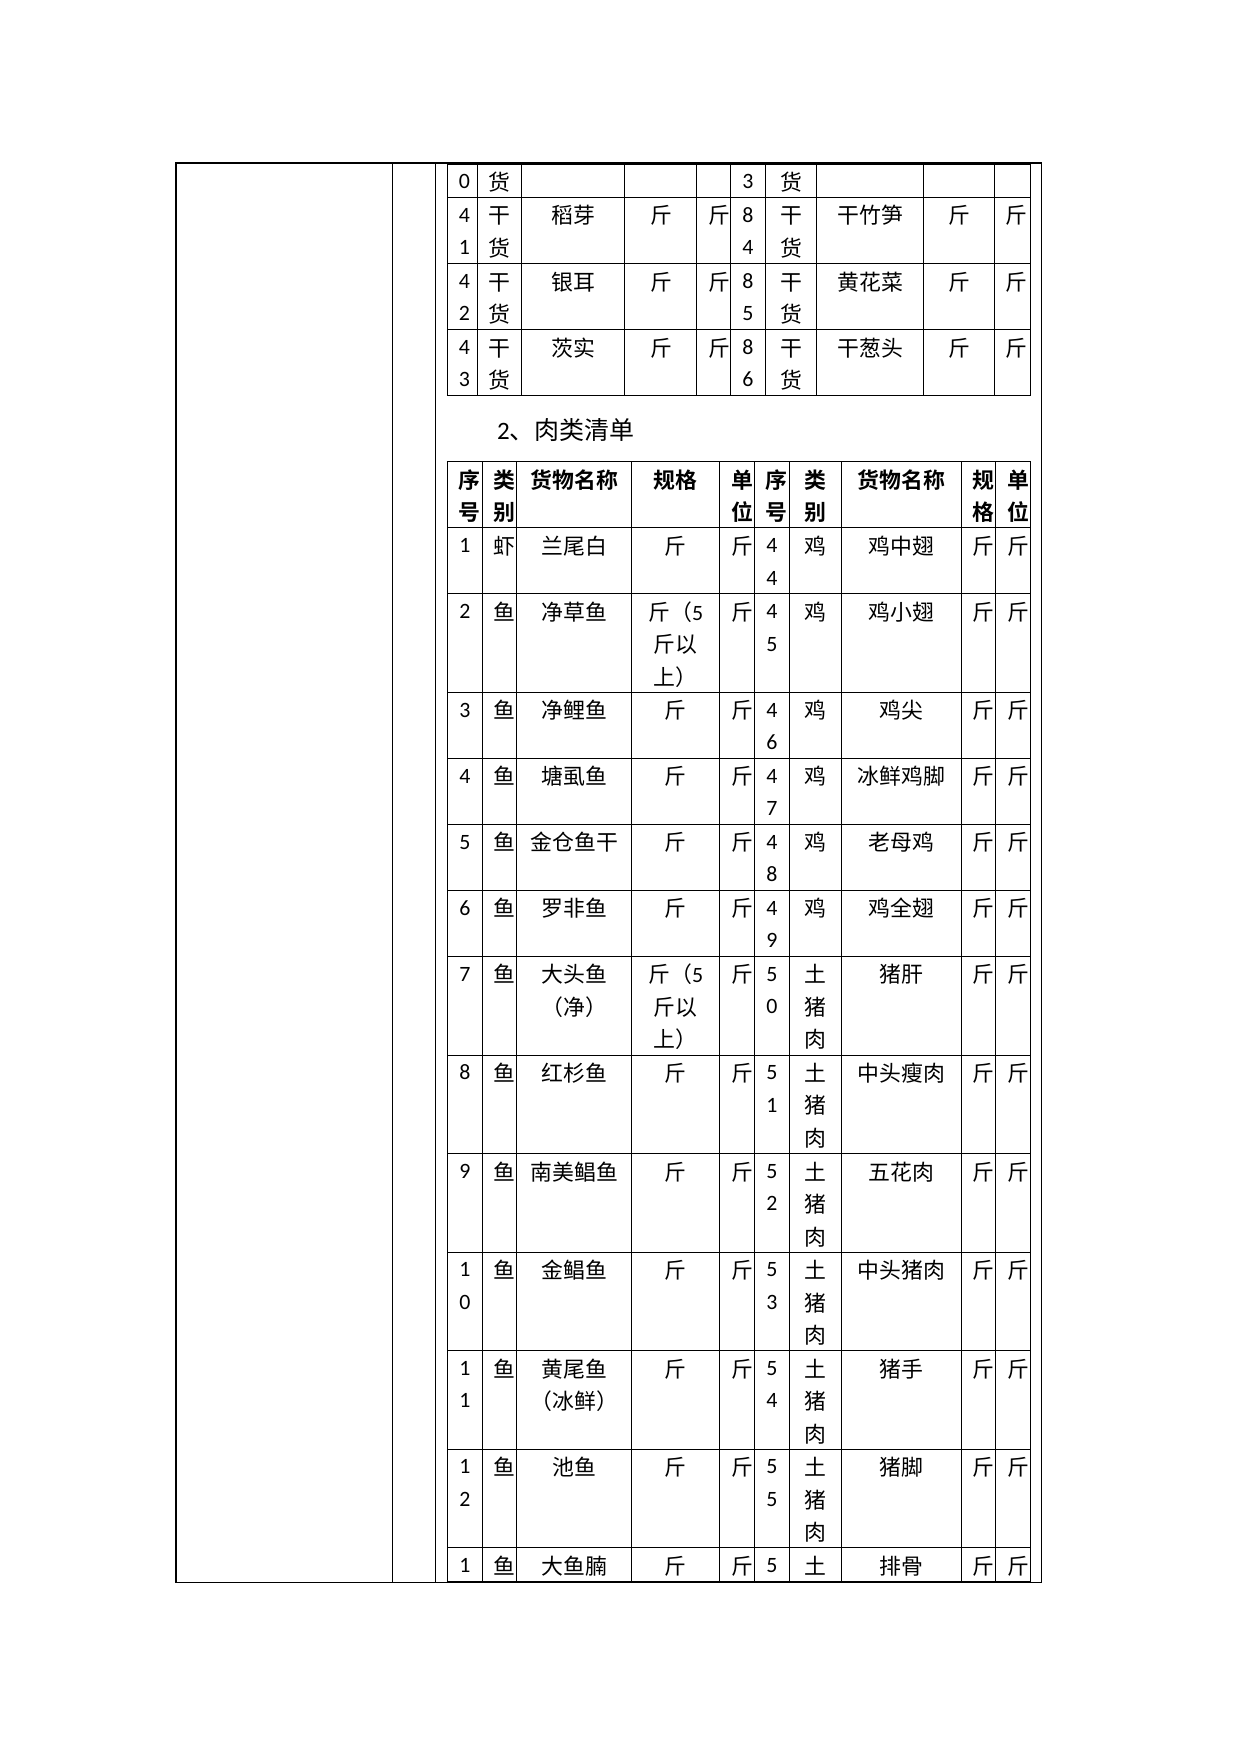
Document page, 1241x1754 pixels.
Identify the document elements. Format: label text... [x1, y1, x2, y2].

table_cell [177, 164, 392, 1582]
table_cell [436, 164, 1041, 1582]
table_cell 2 [393, 164, 435, 1582]
